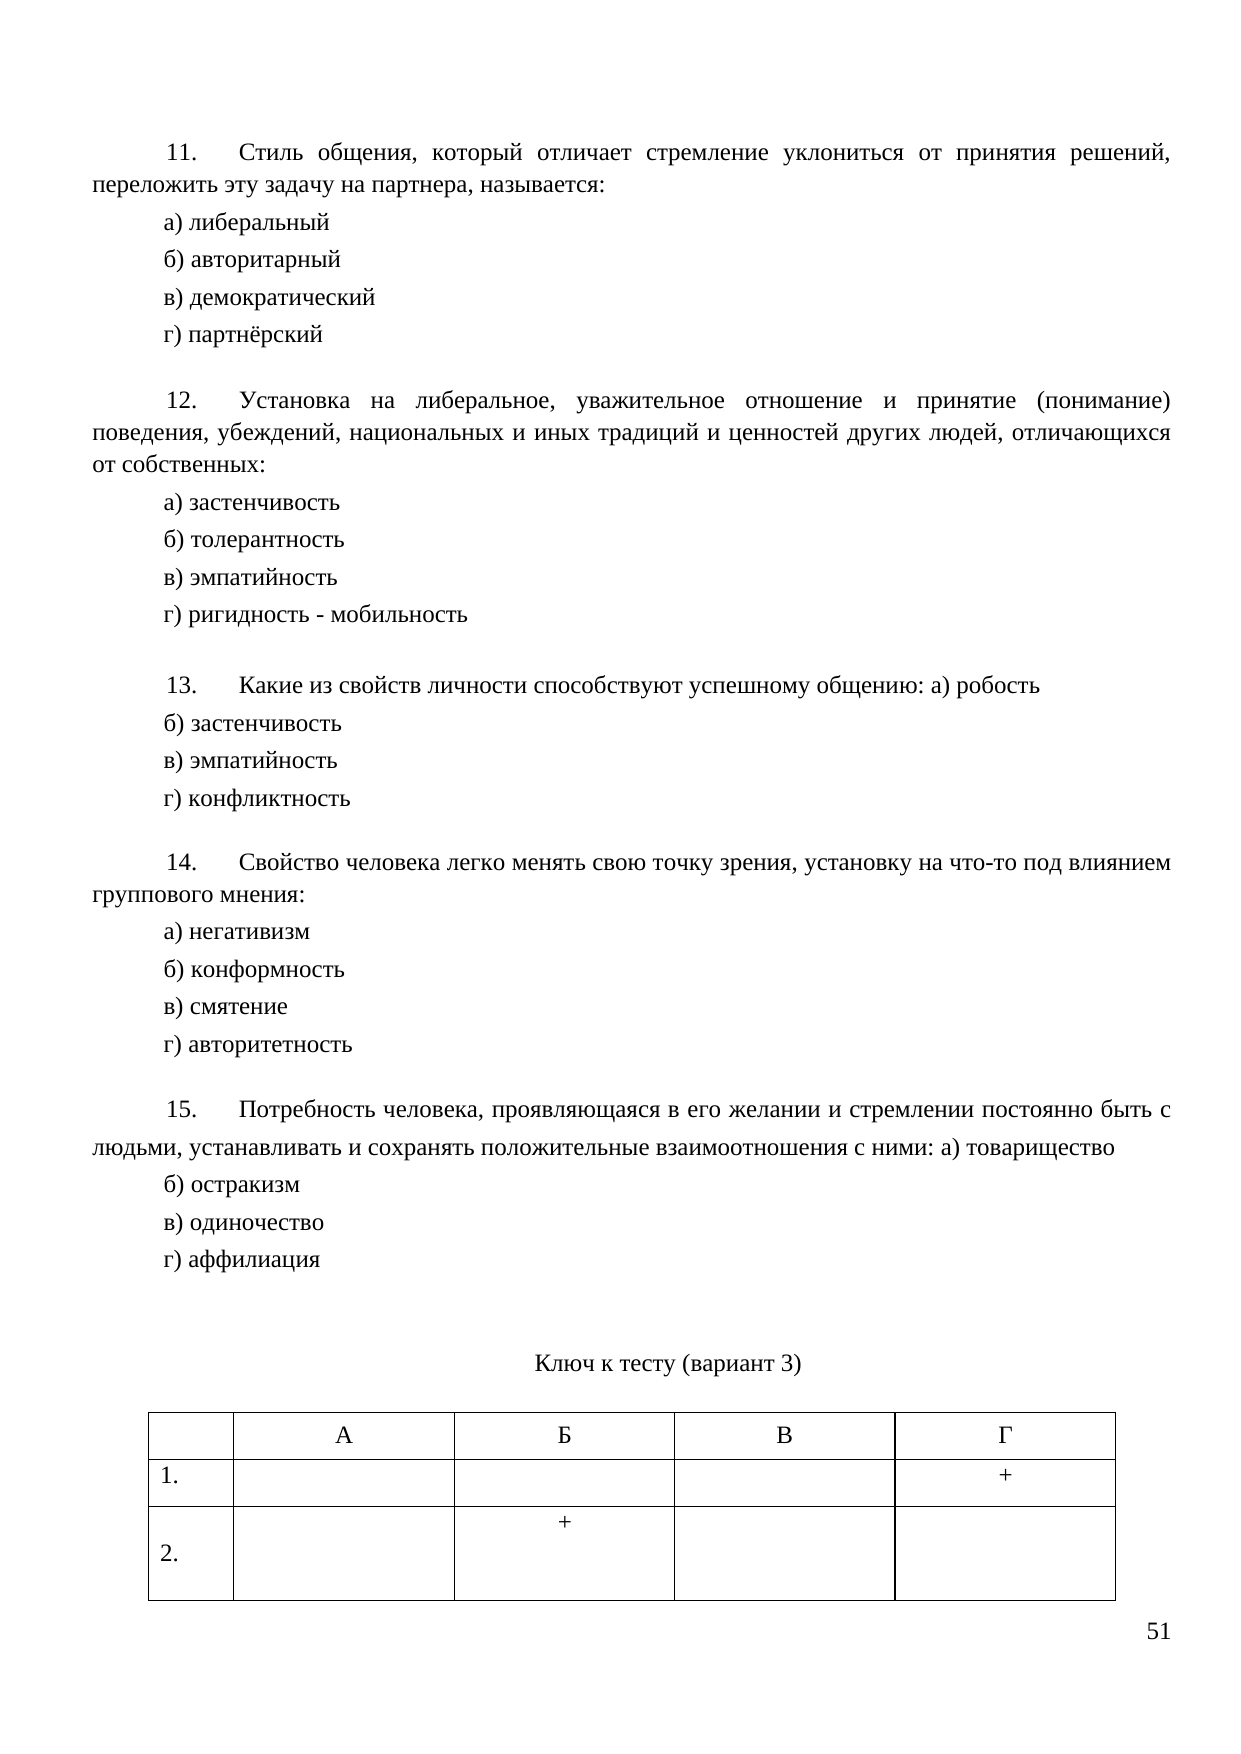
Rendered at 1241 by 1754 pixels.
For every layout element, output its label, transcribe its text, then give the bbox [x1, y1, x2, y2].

table_cell [455, 1460, 674, 1506]
table_header Г [896, 1413, 1115, 1459]
table_header В [675, 1413, 894, 1459]
list Установка на либеральное, уважительное отношение и принятие (понимание) поведения, убеждений, национальных и иных традиций и ценностей других людей, отличающихся от собственных: [92, 385, 1172, 478]
subtitle Ключ к тесту (вариант 3) [157, 1348, 1179, 1377]
text г) ригидность - мобильность [163, 599, 1172, 628]
table_cell [675, 1460, 894, 1506]
table_cell + [455, 1507, 674, 1600]
table_cell + [896, 1460, 1115, 1506]
text б) авторитарный [163, 244, 1172, 273]
table_cell [234, 1507, 454, 1600]
text в) демократический [163, 282, 1172, 310]
table_cell [234, 1460, 454, 1506]
list Какие из свойств личности способствуют успешному общению: а) робость [92, 670, 1172, 699]
text г) аффилиация [163, 1244, 1172, 1273]
text б) толерантность [163, 524, 1172, 553]
text а) либеральный [163, 207, 1172, 235]
text а) негативизм [163, 916, 1172, 945]
text б) остракизм [163, 1169, 1172, 1198]
text в) смятение [163, 991, 1172, 1020]
list Потребность человека, проявляющаяся в его желании и стремлении постоянно быть с людьми, устанавливать и сохранять положительные взаимоотношения с ними: а) товарищество [92, 1094, 1172, 1161]
table_header Б [455, 1413, 674, 1459]
table_cell 2. [149, 1507, 233, 1600]
list Стиль общения, который отличает стремление уклониться от принятия решений, переложить эту задачу на партнера, называется: [92, 137, 1172, 198]
text в) эмпатийность [163, 745, 1172, 774]
table_cell [675, 1507, 894, 1600]
list Свойство человека легко менять свою точку зрения, установку на что-то под влиянием группового мнения: [92, 847, 1172, 908]
text в) одиночество [163, 1207, 1172, 1236]
text г) партнёрский [163, 319, 1172, 348]
table_header [149, 1413, 233, 1459]
text в) эмпатийность [163, 562, 1172, 591]
text г) авторитетность [163, 1029, 1172, 1058]
table_cell 1. [149, 1460, 233, 1506]
text г) конфликтность [163, 783, 1172, 811]
text б) конформность [163, 954, 1172, 983]
text б) застенчивость [163, 708, 1172, 736]
table_header А [234, 1413, 454, 1459]
table_cell [896, 1507, 1115, 1600]
text а) застенчивость [163, 487, 1172, 516]
